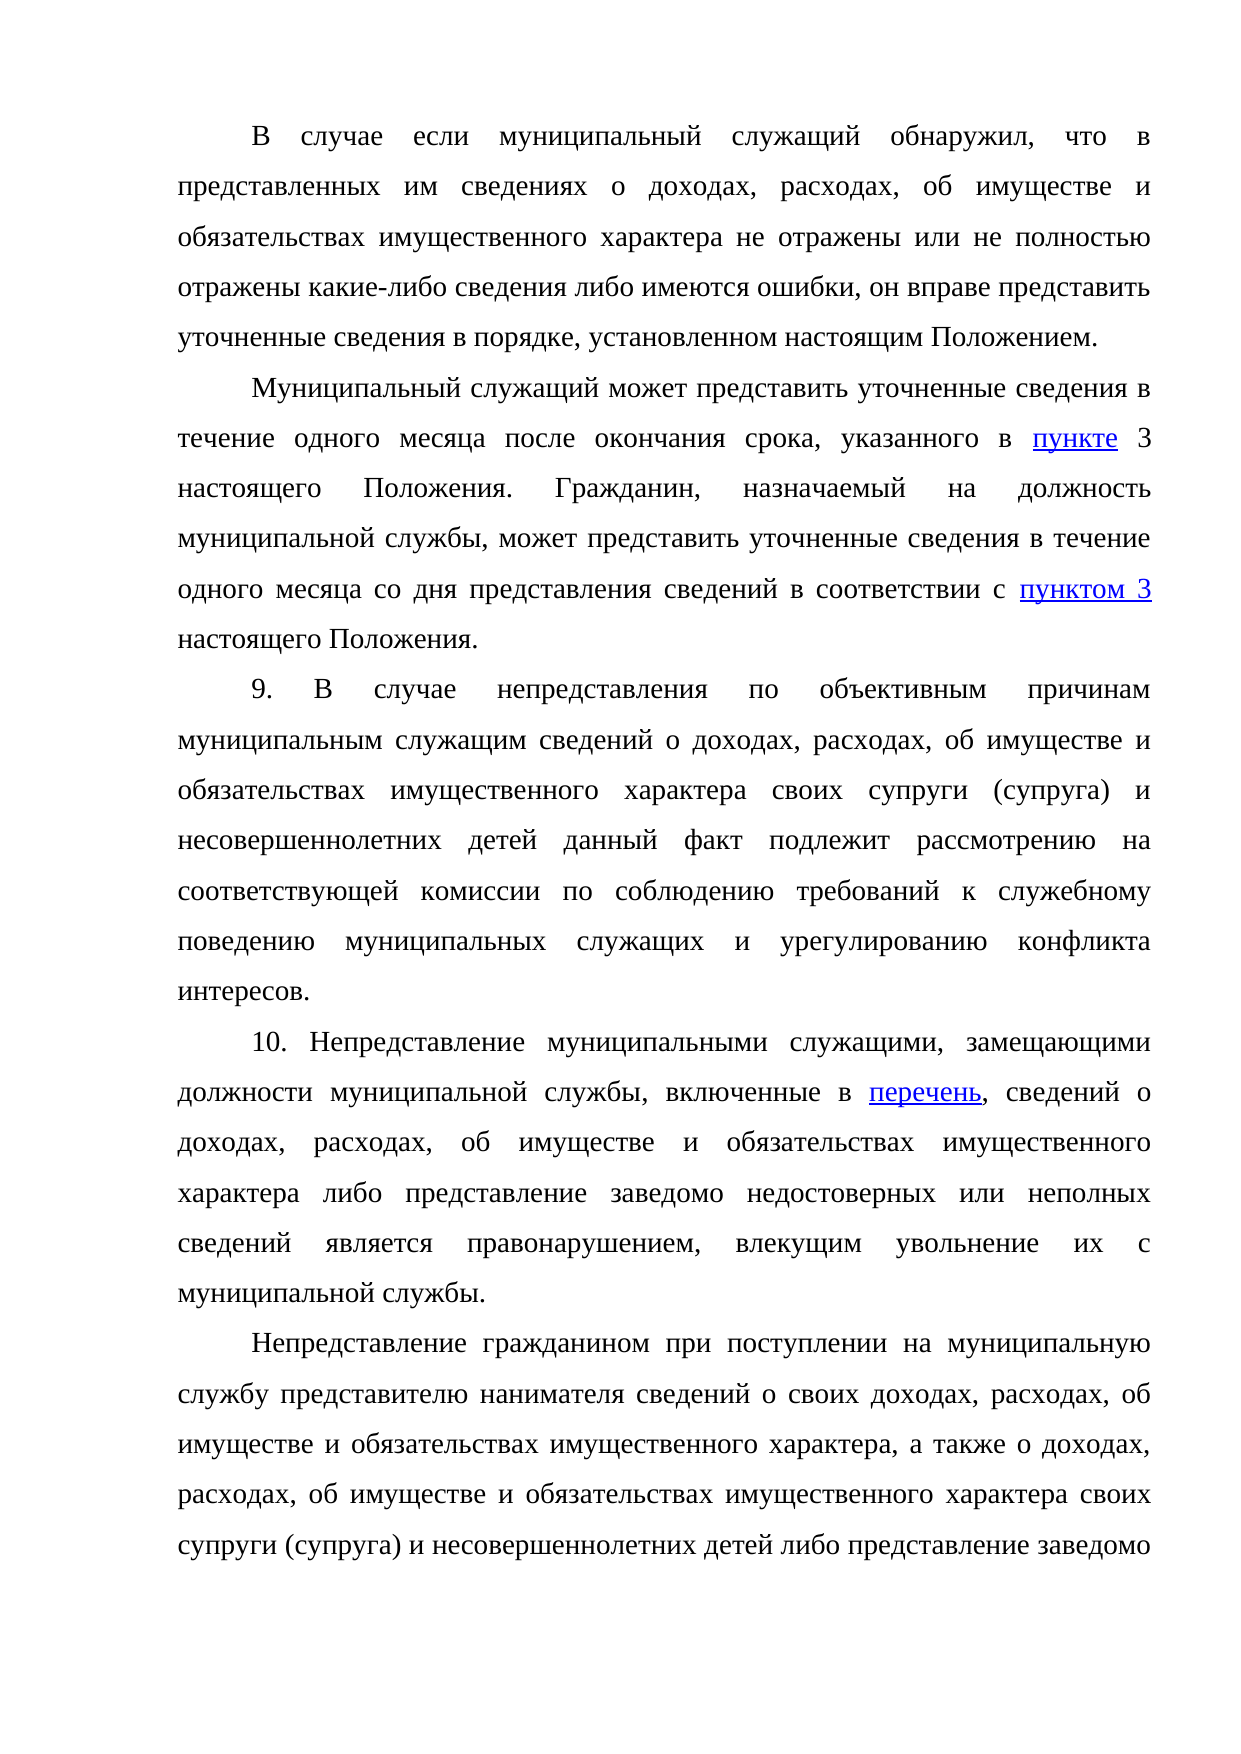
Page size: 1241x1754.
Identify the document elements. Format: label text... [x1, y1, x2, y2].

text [177, 1326, 1152, 1560]
text В случае если муниципальный служащий обнаружил, что в представленных им сведениях о доходах, расходах, об имуществе и обязательствах имущественного характера не отражены или не полностью отражены какие-либо сведения либо имеются ошибки, он вправе представить уточненные сведения в порядке, установленном настоящим Положением. [177, 118, 1152, 353]
text 9. В случае непредставления по объективным причинам муниципальным служащим сведений о доходах, расходах, об имуществе и обязательствах имущественного характера своих супруги (супруга) и несовершеннолетних детей данный факт подлежит рассмотрению на соответствующей комиссии по соблюдению требований к служебному поведению муниципальных служащих и урегулированию конфликта интересов. [177, 672, 1152, 1007]
text 10. Непредставление муниципальными служащими, замещающими должности муниципальной службы, включенные в перечень, сведений о доходах, расходах, об имуществе и обязательствах имущественного характера либо представление заведомо недостоверных или неполных сведений является правонарушением, влекущим увольнение их с муниципальной службы. [177, 1024, 1152, 1309]
text Муниципальный служащий может представить уточненные сведения в течение одного месяца после окончания срока, указанного в пункте 3 настоящего Положения. Гражданин, назначаемый на должность муниципальной службы, может представить уточненные сведения в течение одного месяца со дня представления сведений в соответствии с пунктом 3 настоящего Положения. [177, 370, 1152, 655]
